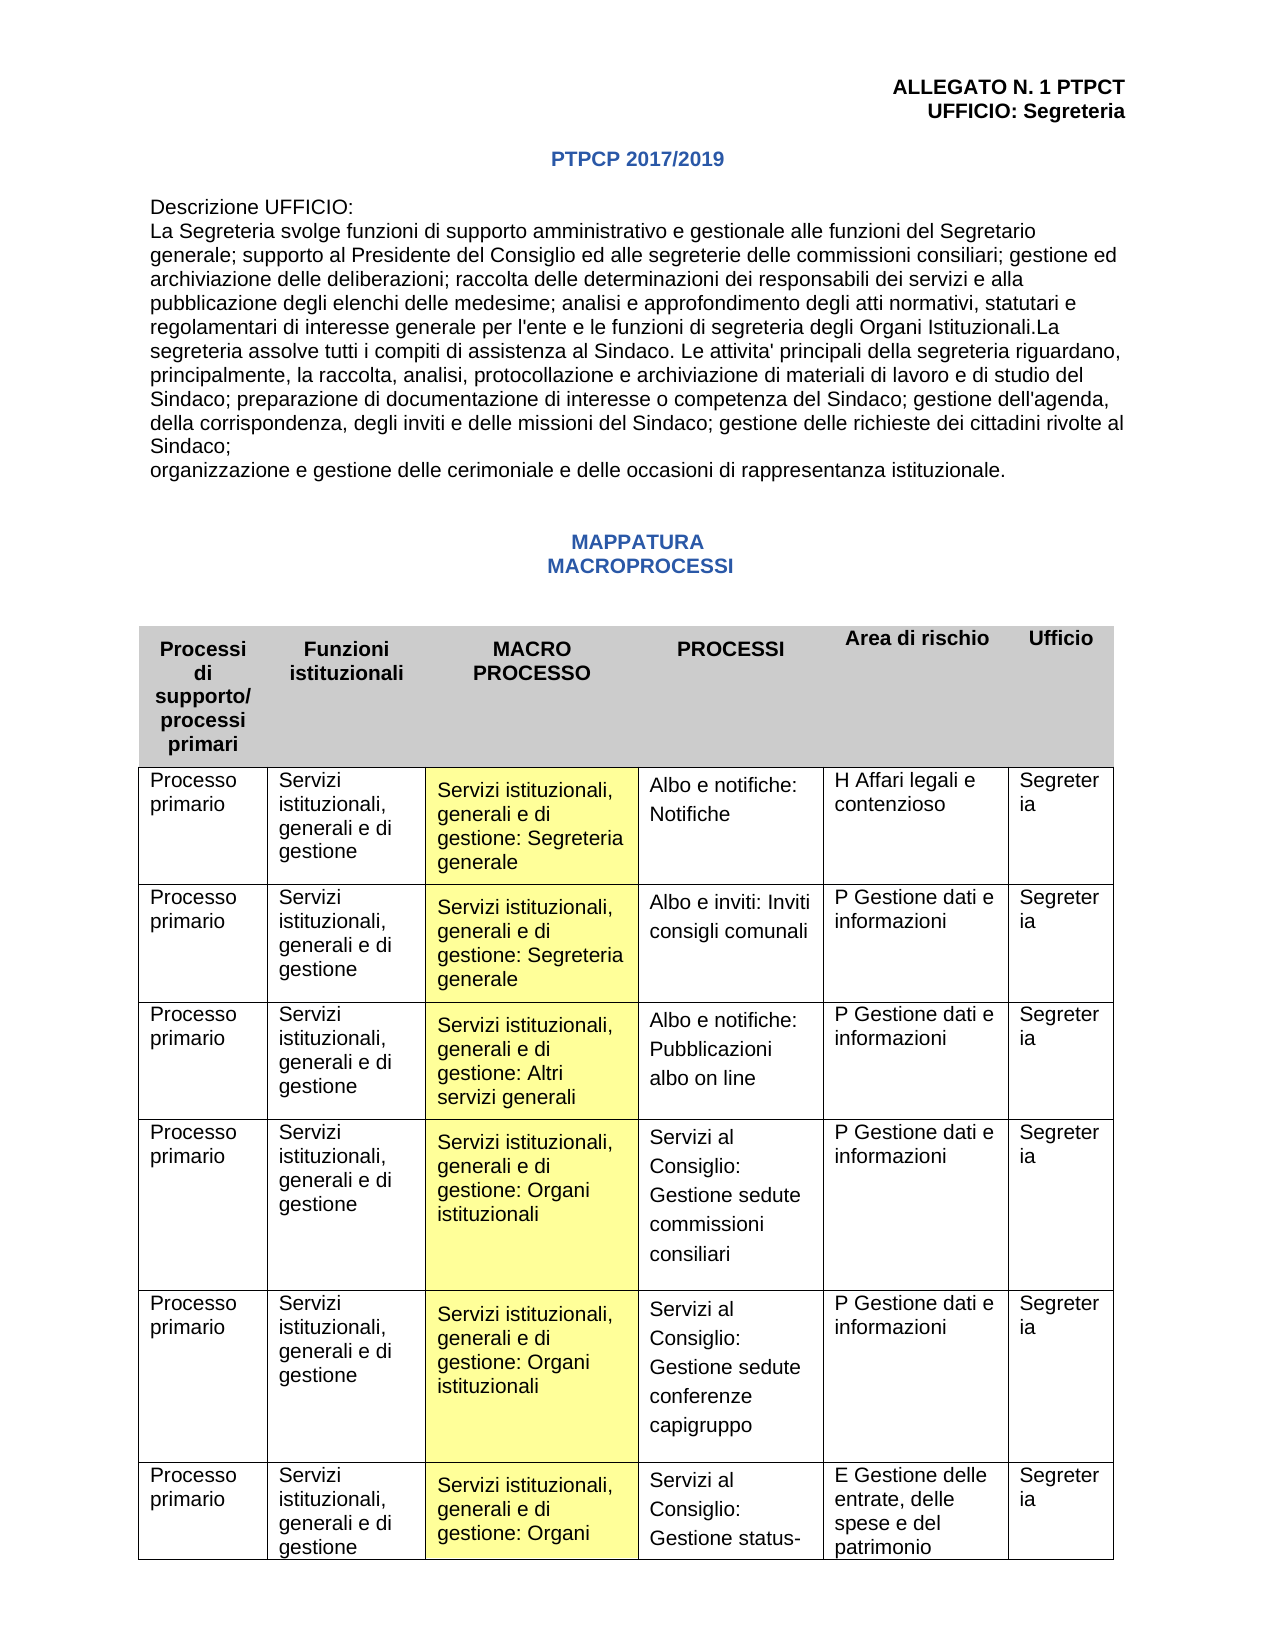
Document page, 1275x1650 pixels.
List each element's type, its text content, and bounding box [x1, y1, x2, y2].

table_cell Segreteria [1009, 1120, 1113, 1290]
table_cell P Gestione dati e informazioni [824, 1291, 1008, 1462]
table_header PROCESSI [638, 626, 823, 767]
table_header Area di rischio [823, 626, 1008, 767]
text MACROPROCESSI [150, 554, 1125, 578]
table_cell Albo e notifiche: Notifiche [639, 768, 823, 884]
table_cell Servizi istituzionali, generali e di gestione [268, 768, 425, 884]
table_cell Servizi al Consiglio: Gestione sedute commissioni consiliari [639, 1120, 823, 1290]
table_cell Servizi istituzionali, generali e di gestione: Segreteria generale [426, 768, 638, 884]
text UFFICIO: Segreteria [150, 99, 1125, 123]
table_cell P Gestione dati e informazioni [824, 885, 1008, 1001]
table_cell Segreteria [1009, 885, 1113, 1001]
table_header Funzioni istituzionali [267, 626, 426, 767]
table_cell Segreteria [1009, 1003, 1113, 1119]
table_cell P Gestione dati e informazioni [824, 1120, 1008, 1290]
table_cell Servizi istituzionali, generali e di gestione: Segreteria generale [426, 885, 638, 1001]
text Descrizione UFFICIO: [150, 195, 1125, 219]
table_cell Segreteria [1009, 768, 1113, 884]
table_cell Segreteria [1009, 1291, 1113, 1462]
text organizzazione e gestione delle cerimoniale e delle occasioni di rappresentanza istituzionale. [150, 458, 1125, 482]
table_cell Servizi istituzionali, generali e di gestione [268, 1120, 425, 1290]
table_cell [268, 1463, 425, 1558]
table_cell Servizi istituzionali, generali e di gestione [268, 885, 425, 1001]
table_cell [639, 1463, 823, 1558]
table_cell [426, 1463, 638, 1558]
text La Segreteria svolge funzioni di supporto amministrativo e gestionale alle funzioni del Segretario generale; supporto al Presidente del Consiglio ed alle segreterie delle commissioni consiliari; gestione ed archiviazione delle deliberazioni; raccolta delle determinazioni dei responsabili dei servizi e alla pubblicazione degli elenchi delle medesime; analisi e approfondimento degli atti normativi, statutari e regolamentari di interesse generale per l'ente e le funzioni di segreteria degli Organi Istituzionali.La segreteria assolve tutti i compiti di assistenza al Sindaco. Le attivita' principali della segreteria riguardano, principalmente, la raccolta, analisi, protocollazione e archiviazione di materiali di lavoro e di studio del Sindaco; preparazione di documentazione di interesse o competenza del Sindaco; gestione dell'agenda, della corrispondenza, degli inviti e delle missioni del Sindaco; gestione delle richieste dei cittadini rivolte al Sindaco; [150, 219, 1125, 458]
table_header MACRO PROCESSO [426, 626, 638, 767]
table_cell Segreteria [1009, 1463, 1113, 1558]
table_cell Servizi istituzionali, generali e di gestione [268, 1291, 425, 1462]
table_cell Albo e inviti: Inviti consigli comunali [639, 885, 823, 1001]
table_cell Servizi istituzionali, generali e di gestione [268, 1003, 425, 1119]
table_cell Processo primario [139, 1463, 267, 1558]
table_header Processi di supporto/processi primari [139, 626, 267, 767]
table_cell Servizi istituzionali, generali e di gestione: Altri servizi generali [426, 1003, 638, 1119]
table_cell Servizi istituzionali, generali e di gestione: Organi istituzionali [426, 1291, 638, 1462]
table_cell P Gestione dati e informazioni [824, 1003, 1008, 1119]
text PTPCP 2017/2019 [150, 147, 1125, 171]
text ALLEGATO N. 1 PTPCT [150, 75, 1125, 99]
text MAPPATURA [150, 530, 1125, 554]
table_cell Albo e notifiche: Pubblicazioni albo on line [639, 1003, 823, 1119]
table_cell Servizi istituzionali, generali e di gestione: Organi istituzionali [426, 1120, 638, 1290]
table_cell Processo primario [139, 1003, 267, 1119]
table_cell Processo primario [139, 885, 267, 1001]
table_cell Processo primario [139, 1120, 267, 1290]
table_header Ufficio [1008, 626, 1114, 767]
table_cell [824, 1463, 1008, 1558]
table_cell Processo primario [139, 1291, 267, 1462]
table_cell Processo primario [139, 768, 267, 884]
table_cell H Affari legali e contenzioso [824, 768, 1008, 884]
table_cell Servizi al Consiglio: Gestione sedute conferenze capigruppo [639, 1291, 823, 1462]
